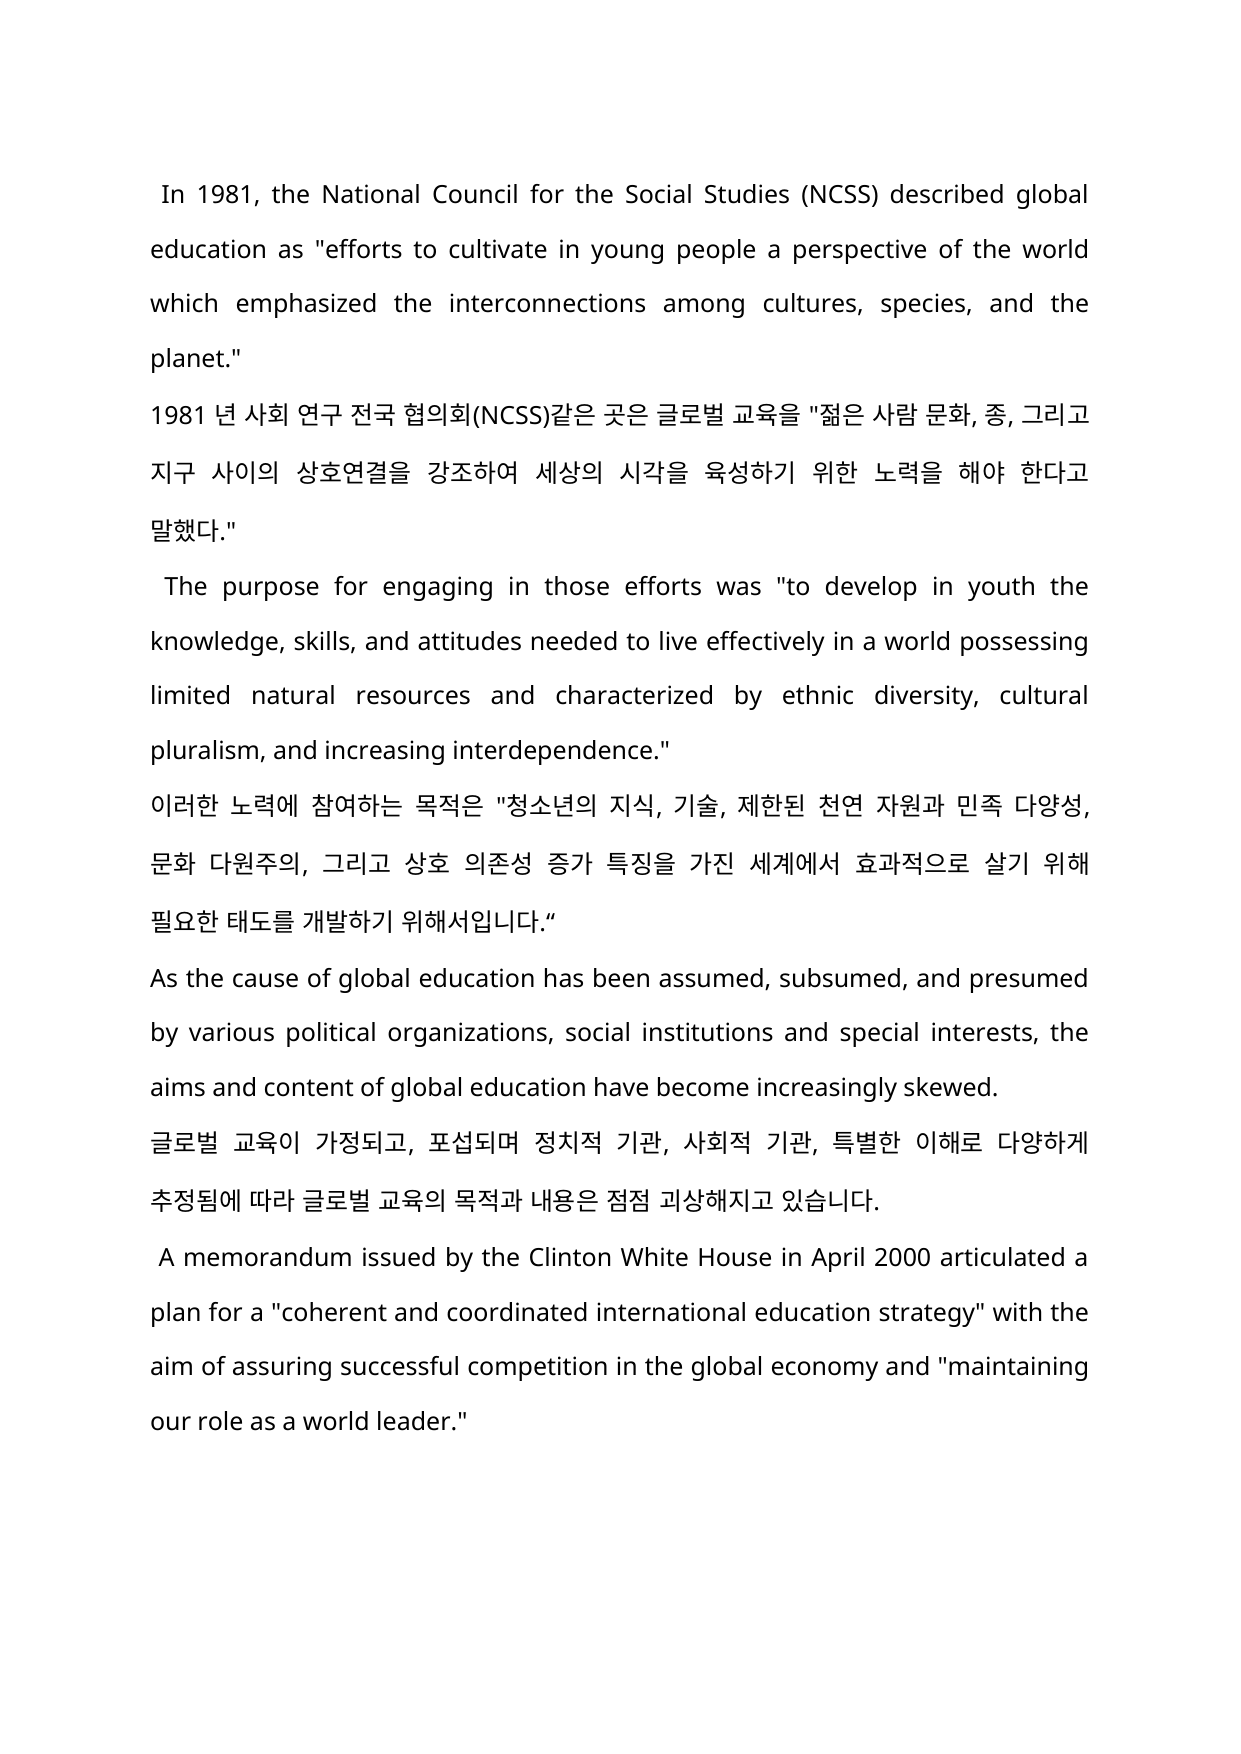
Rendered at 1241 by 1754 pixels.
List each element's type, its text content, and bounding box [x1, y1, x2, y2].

text As the cause of global education has been assumed, subsumed, and presumed by various political organizations, social institutions and special interests, the aims and content of global education have become increasingly skewed. [150, 961, 1090, 1103]
text A memorandum issued by the Clinton White House in April 2000 articulated a plan for a "coherent and coordinated international education strategy" with the aim of assuring successful competition in the global economy and "maintaining our role as a world leader." [150, 1240, 1090, 1437]
text In 1981, the National Council for the Social Studies (NCSS) described global education as "efforts to cultivate in young people a perspective of the world which emphasized the interconnections among cultures, species, and the planet." [150, 177, 1090, 375]
text 글로벌 교육이 가정되고, 포섭되며 정치적 기관, 사회적 기관, 특별한 이해로 다양하게 추정됨에 따라 글로벌 교육의 목적과 내용은 점점 괴상해지고 있습니다. [150, 1124, 1090, 1218]
text The purpose for engaging in those efforts was "to develop in youth the knowledge, skills, and attitudes needed to live effectively in a world possessing limited natural resources and characterized by ethnic diversity, cultural pluralism, and increasing interdependence." [150, 569, 1090, 766]
text 이러한 노력에 참여하는 목적은 "청소년의 지식, 기술, 제한된 천연 자원과 민족 다양성, 문화 다원주의, 그리고 상호 의존성 증가 특징을 가진 세계에서 효과적으로 살기 위해 필요한 태도를 개발하기 위해서입니다.“ [150, 787, 1090, 939]
text 1981 년 사회 연구 전국 협의회(NCSS)같은 곳은 글로벌 교육을 "젊은 사람 문화, 종, 그리고 지구 사이의 상호연결을 강조하여 세상의 시각을 육성하기 위한 노력을 해야 한다고 말했다." [150, 395, 1090, 547]
